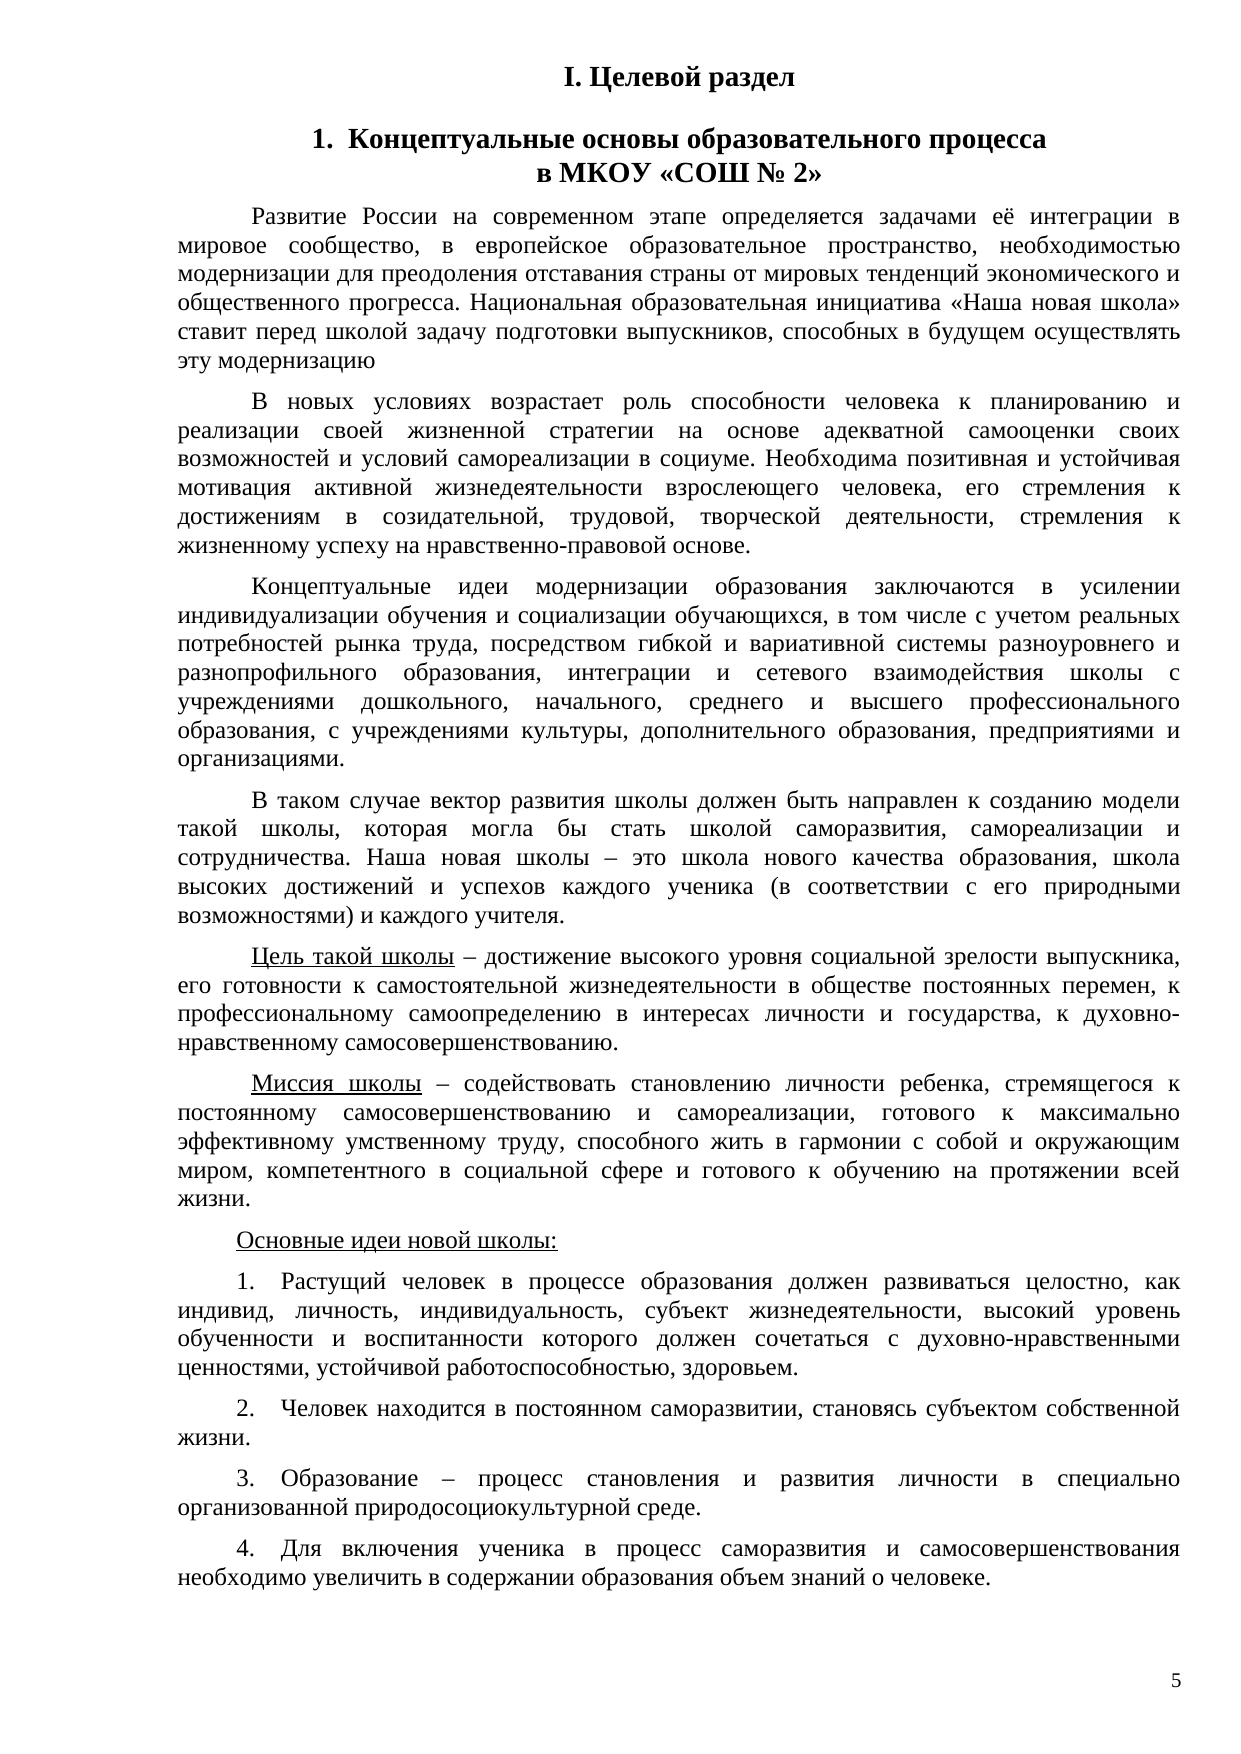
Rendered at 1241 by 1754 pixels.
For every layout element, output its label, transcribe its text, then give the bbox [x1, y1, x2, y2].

text Концептуальные идеи модернизации образования заключаются в усилении индивидуализации обучения и социализации обучающихся, в том числе с учетом реальных потребностей рынка труда, посредством гибкой и вариативной системы разноуровнего и разнопрофильного образования, интеграции и сетевого взаимодействия школы с учреждениями дошкольного, начального, среднего и высшего профессионального образования, с учреждениями культуры, дополнительного образования, предприятиями и организациями. [177, 571, 1181, 772]
text 1. Концептуальные основы образовательного процесса [177, 121, 1181, 155]
list Человек находится в постоянном саморазвитии, становясь субъектом собственной жизни. [177, 1393, 1181, 1451]
text Основные идеи новой школы: [177, 1225, 1181, 1253]
text в МКОУ «СОШ № 2» [177, 155, 1181, 188]
text В таком случае вектор развития школы должен быть направлен к созданию модели такой школы, которая могла бы стать школой саморазвития, самореализации и сотрудничества. Наша новая школы – это школа нового качества образования, школа высоких достижений и успехов каждого ученика (в соответствии с его природными возможностями) и каждого учителя. [177, 785, 1181, 928]
list Растущий человек в процессе образования должен развиваться целостно, как индивид, личность, индивидуальность, субъект жизнедеятельности, высокий уровень обученности и воспитанности которого должен сочетаться с духовно-нравственными ценностями, устойчивой работоспособностью, здоровьем. [177, 1266, 1181, 1381]
text В новых условиях возрастает роль способности человека к планированию и реализации своей жизненной стратегии на основе адекватной самооценки своих возможностей и условий самореализации в социуме. Необходима позитивная и устойчивая мотивация активной жизнедеятельности взрослеющего человека, его стремления к достижениям в созидательной, трудовой, творческой деятельности, стремления к жизненному успеху на нравственно-правовой основе. [177, 386, 1181, 558]
list Для включения ученика в процесс саморазвития и самосовершенствования необходимо увеличить в содержании образования объем знаний о человеке. [177, 1533, 1181, 1591]
text I. Целевой раздел [177, 59, 1181, 93]
text Цель такой школы – достижение высокого уровня социальной зрелости выпускника, его готовности к самостоятельной жизнедеятельности в обществе постоянных перемен, к профессиональному самоопределению в интересах личности и государства, к духовно-нравственному самосовершенствованию. [177, 941, 1181, 1056]
list Образование – процесс становления и развития личности в специально организованной природосоциокультурной среде. [177, 1463, 1181, 1521]
text Миссия школы – содействовать становлению личности ребенка, стремящегося к постоянному самосовершенствованию и самореализации, готового к максимально эффективному умственному труду, способного жить в гармонии с собой и окружающим миром, компетентного в социальной сфере и готового к обучению на протяжении всей жизни. [177, 1068, 1181, 1212]
text Развитие России на современном этапе определяется задачами её интеграции в мировое сообщество, в европейское образовательное пространство, необходимостью модернизации для преодоления отставания страны от мировых тенденций экономического и общественного прогресса. Национальная образовательная инициатива «Наша новая школа» ставит перед школой задачу подготовки выпускников, способных в будущем осуществлять эту модернизацию [177, 201, 1181, 373]
